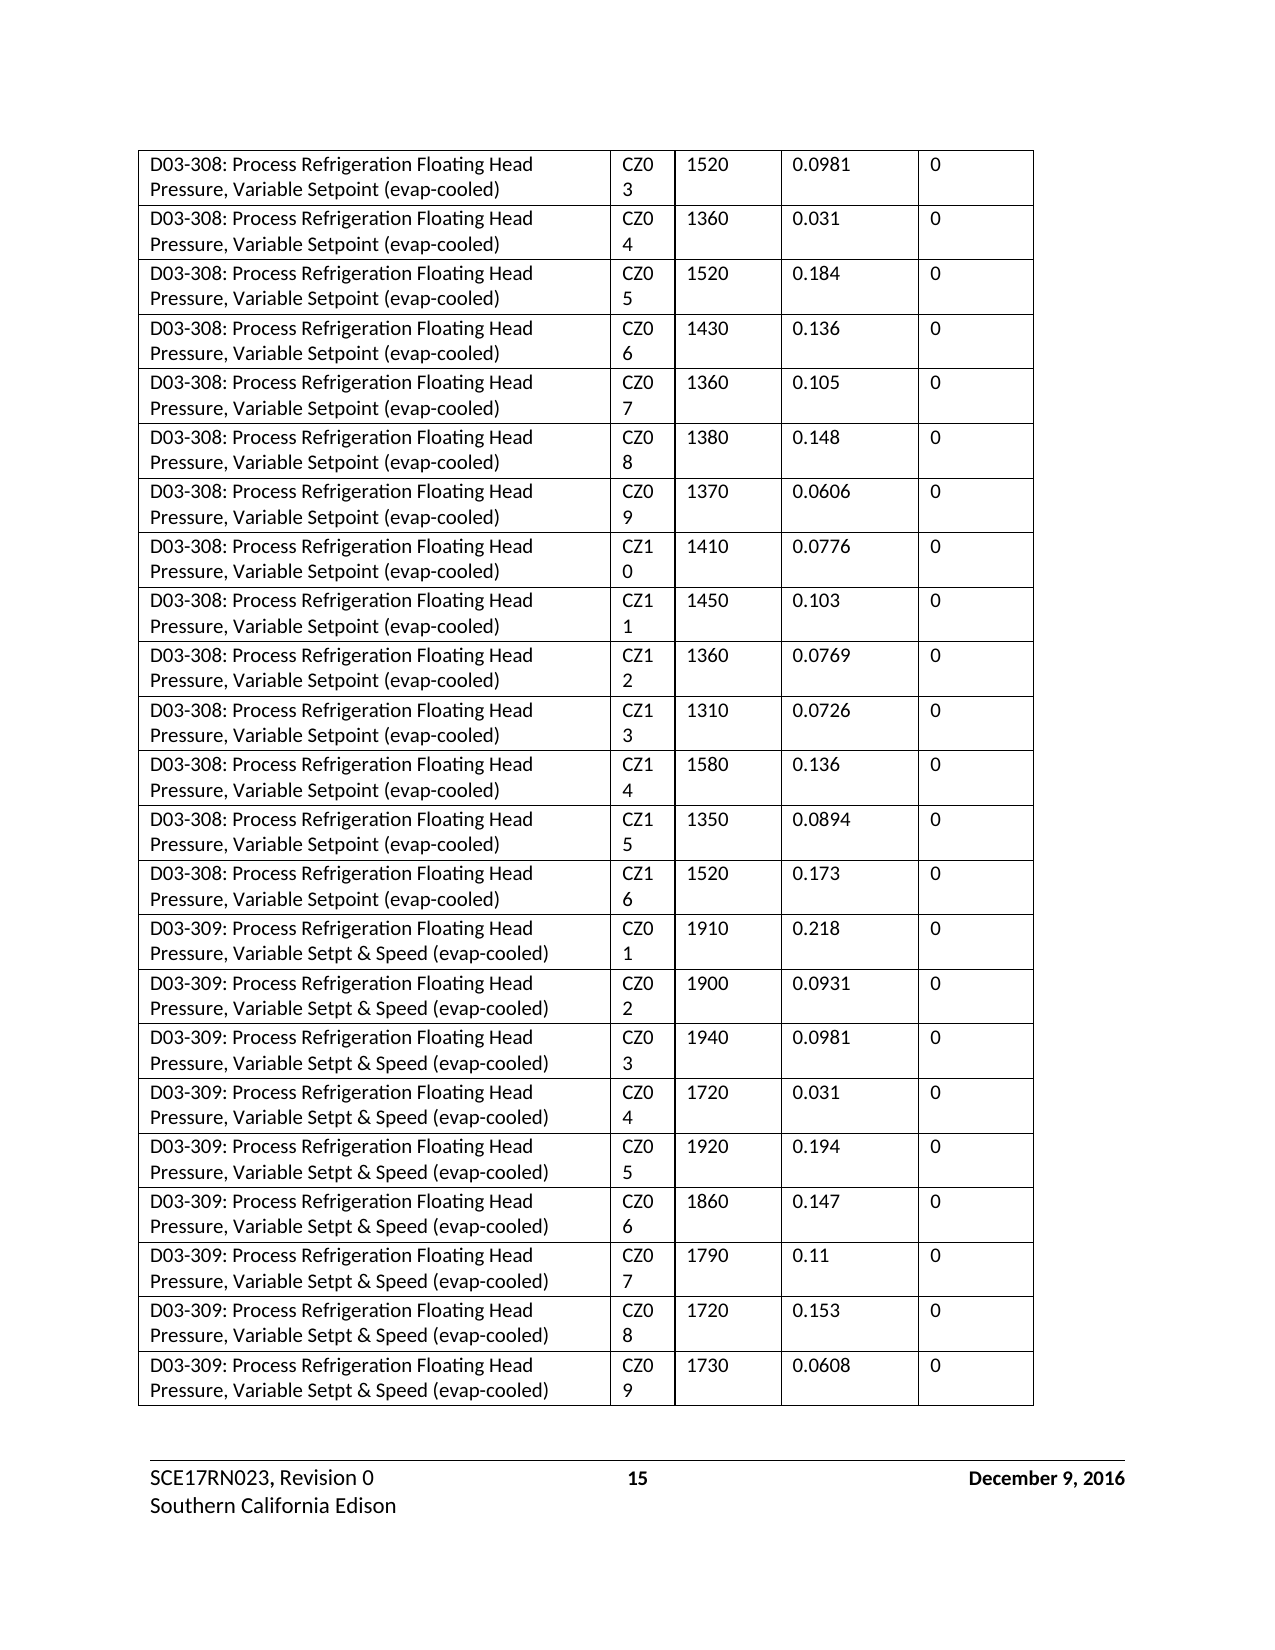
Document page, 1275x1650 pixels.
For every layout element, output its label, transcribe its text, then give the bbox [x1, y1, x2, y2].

table_cell 1910 [676, 915, 781, 969]
table_cell CZ05 [611, 260, 674, 314]
table_cell 1410 [676, 533, 781, 587]
table_cell 1720 [676, 1079, 781, 1132]
table_cell 0.0894 [782, 806, 918, 859]
table_cell 0.0726 [782, 697, 918, 750]
table_cell 0 [919, 260, 1033, 314]
table_cell 1920 [676, 1134, 781, 1187]
table_cell 0.153 [782, 1297, 918, 1351]
table_cell 1310 [676, 697, 781, 750]
table_cell CZ04 [611, 1079, 674, 1132]
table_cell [139, 206, 610, 259]
table_cell 0 [919, 1243, 1033, 1296]
table_cell D03-309: Process Refrigeration Floating Head Pressure, Variable Setpt & Speed (evap-cooled) [139, 1188, 610, 1242]
table_cell D03-308: Process Refrigeration Floating Head Pressure, Variable Setpoint (evap-cooled) [139, 315, 610, 368]
table_cell 0.031 [782, 206, 918, 259]
table_cell 1580 [676, 751, 781, 805]
table_cell D03-308: Process Refrigeration Floating Head Pressure, Variable Setpoint (evap-cooled) [139, 751, 610, 805]
table_cell D03-308: Process Refrigeration Floating Head Pressure, Variable Setpoint (evap-cooled) [139, 424, 610, 477]
table_cell 0 [919, 206, 1033, 259]
table_cell 0.0981 [782, 1024, 918, 1078]
table_cell 0 [919, 479, 1033, 532]
table_cell 1360 [676, 206, 781, 259]
table_cell D03-308: Process Refrigeration Floating Head Pressure, Variable Setpoint (evap-cooled) [139, 642, 610, 696]
table_cell 0.0606 [782, 479, 918, 532]
table_cell 0.0981 [782, 151, 918, 204]
table_cell 0 [919, 533, 1033, 587]
table_cell 0.148 [782, 424, 918, 477]
table_cell 1730 [676, 1352, 781, 1405]
table_cell CZ03 [611, 151, 674, 204]
table_cell 0.184 [782, 260, 918, 314]
table_cell CZ13 [611, 697, 674, 750]
table_cell D03-309: Process Refrigeration Floating Head Pressure, Variable Setpt & Speed (evap-cooled) [139, 1079, 610, 1132]
table_cell CZ02 [611, 970, 674, 1023]
table_cell CZ11 [611, 588, 674, 641]
table_cell D03-309: Process Refrigeration Floating Head Pressure, Variable Setpt & Speed (evap-cooled) [139, 1024, 610, 1078]
table_cell 0 [919, 1024, 1033, 1078]
table_cell 1360 [676, 642, 781, 696]
table_cell CZ12 [611, 642, 674, 696]
table_cell CZ08 [611, 1297, 674, 1351]
table_cell 0 [919, 369, 1033, 423]
table_cell 0 [919, 970, 1033, 1023]
table_cell 0 [919, 588, 1033, 641]
table_cell CZ07 [611, 369, 674, 423]
table_cell CZ16 [611, 861, 674, 914]
table_cell D03-308: Process Refrigeration Floating Head Pressure, Variable Setpoint (evap-cooled) [139, 479, 610, 532]
table_cell CZ09 [611, 1352, 674, 1405]
table_cell CZ08 [611, 424, 674, 477]
table_cell 0 [919, 151, 1033, 204]
table_cell 1370 [676, 479, 781, 532]
table_cell D03-309: Process Refrigeration Floating Head Pressure, Variable Setpt & Speed (evap-cooled) [139, 1134, 610, 1187]
table_cell CZ03 [611, 1024, 674, 1078]
table_cell 0.105 [782, 369, 918, 423]
table_cell 0.031 [782, 1079, 918, 1132]
table_cell CZ06 [611, 315, 674, 368]
table_cell 1380 [676, 424, 781, 477]
table_cell 1350 [676, 806, 781, 859]
table_cell 1450 [676, 588, 781, 641]
table_cell 0 [919, 915, 1033, 969]
table_cell 0 [919, 1297, 1033, 1351]
table_cell 0 [919, 861, 1033, 914]
table_cell 0.147 [782, 1188, 918, 1242]
table_cell 1520 [676, 151, 781, 204]
table_cell 0 [919, 642, 1033, 696]
table_cell 1940 [676, 1024, 781, 1078]
table_cell CZ09 [611, 479, 674, 532]
table_cell 0.173 [782, 861, 918, 914]
table_cell CZ04 [611, 206, 674, 259]
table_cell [139, 1352, 610, 1405]
table_cell 0 [919, 751, 1033, 805]
table_cell 1360 [676, 369, 781, 423]
table_cell D03-308: Process Refrigeration Floating Head Pressure, Variable Setpoint (evap-cooled) [139, 806, 610, 859]
table_cell 0 [919, 697, 1033, 750]
table_cell CZ14 [611, 751, 674, 805]
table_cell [139, 1297, 610, 1351]
table_cell 0 [919, 315, 1033, 368]
table_cell 0 [919, 1352, 1033, 1405]
table_cell D03-309: Process Refrigeration Floating Head Pressure, Variable Setpt & Speed (evap-cooled) [139, 970, 610, 1023]
table_cell 0.0608 [782, 1352, 918, 1405]
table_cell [139, 151, 610, 204]
table_cell 0.11 [782, 1243, 918, 1296]
table_cell 0.0776 [782, 533, 918, 587]
table_cell 0.0931 [782, 970, 918, 1023]
table_cell 1520 [676, 861, 781, 914]
table_cell 0 [919, 806, 1033, 859]
table_cell 0.218 [782, 915, 918, 969]
table_cell 1790 [676, 1243, 781, 1296]
table_cell 0 [919, 1134, 1033, 1187]
table_cell D03-308: Process Refrigeration Floating Head Pressure, Variable Setpoint (evap-cooled) [139, 861, 610, 914]
table_cell CZ01 [611, 915, 674, 969]
table_cell 0.194 [782, 1134, 918, 1187]
table_cell 1720 [676, 1297, 781, 1351]
table_cell 0.103 [782, 588, 918, 641]
table_cell 1520 [676, 260, 781, 314]
table_cell CZ15 [611, 806, 674, 859]
table_cell D03-308: Process Refrigeration Floating Head Pressure, Variable Setpoint (evap-cooled) [139, 260, 610, 314]
table_cell 0 [919, 1188, 1033, 1242]
table_cell CZ10 [611, 533, 674, 587]
table_cell D03-308: Process Refrigeration Floating Head Pressure, Variable Setpoint (evap-cooled) [139, 588, 610, 641]
table_cell D03-308: Process Refrigeration Floating Head Pressure, Variable Setpoint (evap-cooled) [139, 369, 610, 423]
table_cell 0 [919, 1079, 1033, 1132]
table_cell 1900 [676, 970, 781, 1023]
table_cell 1860 [676, 1188, 781, 1242]
table_cell D03-308: Process Refrigeration Floating Head Pressure, Variable Setpoint (evap-cooled) [139, 533, 610, 587]
table_cell 0.136 [782, 315, 918, 368]
table_cell 1430 [676, 315, 781, 368]
table_cell 0.136 [782, 751, 918, 805]
table_cell D03-309: Process Refrigeration Floating Head Pressure, Variable Setpt & Speed (evap-cooled) [139, 1243, 610, 1296]
table_cell 0 [919, 424, 1033, 477]
table_cell CZ06 [611, 1188, 674, 1242]
table_cell 0.0769 [782, 642, 918, 696]
table_cell CZ05 [611, 1134, 674, 1187]
table_cell CZ07 [611, 1243, 674, 1296]
table_cell D03-309: Process Refrigeration Floating Head Pressure, Variable Setpt & Speed (evap-cooled) [139, 915, 610, 969]
table_cell D03-308: Process Refrigeration Floating Head Pressure, Variable Setpoint (evap-cooled) [139, 697, 610, 750]
